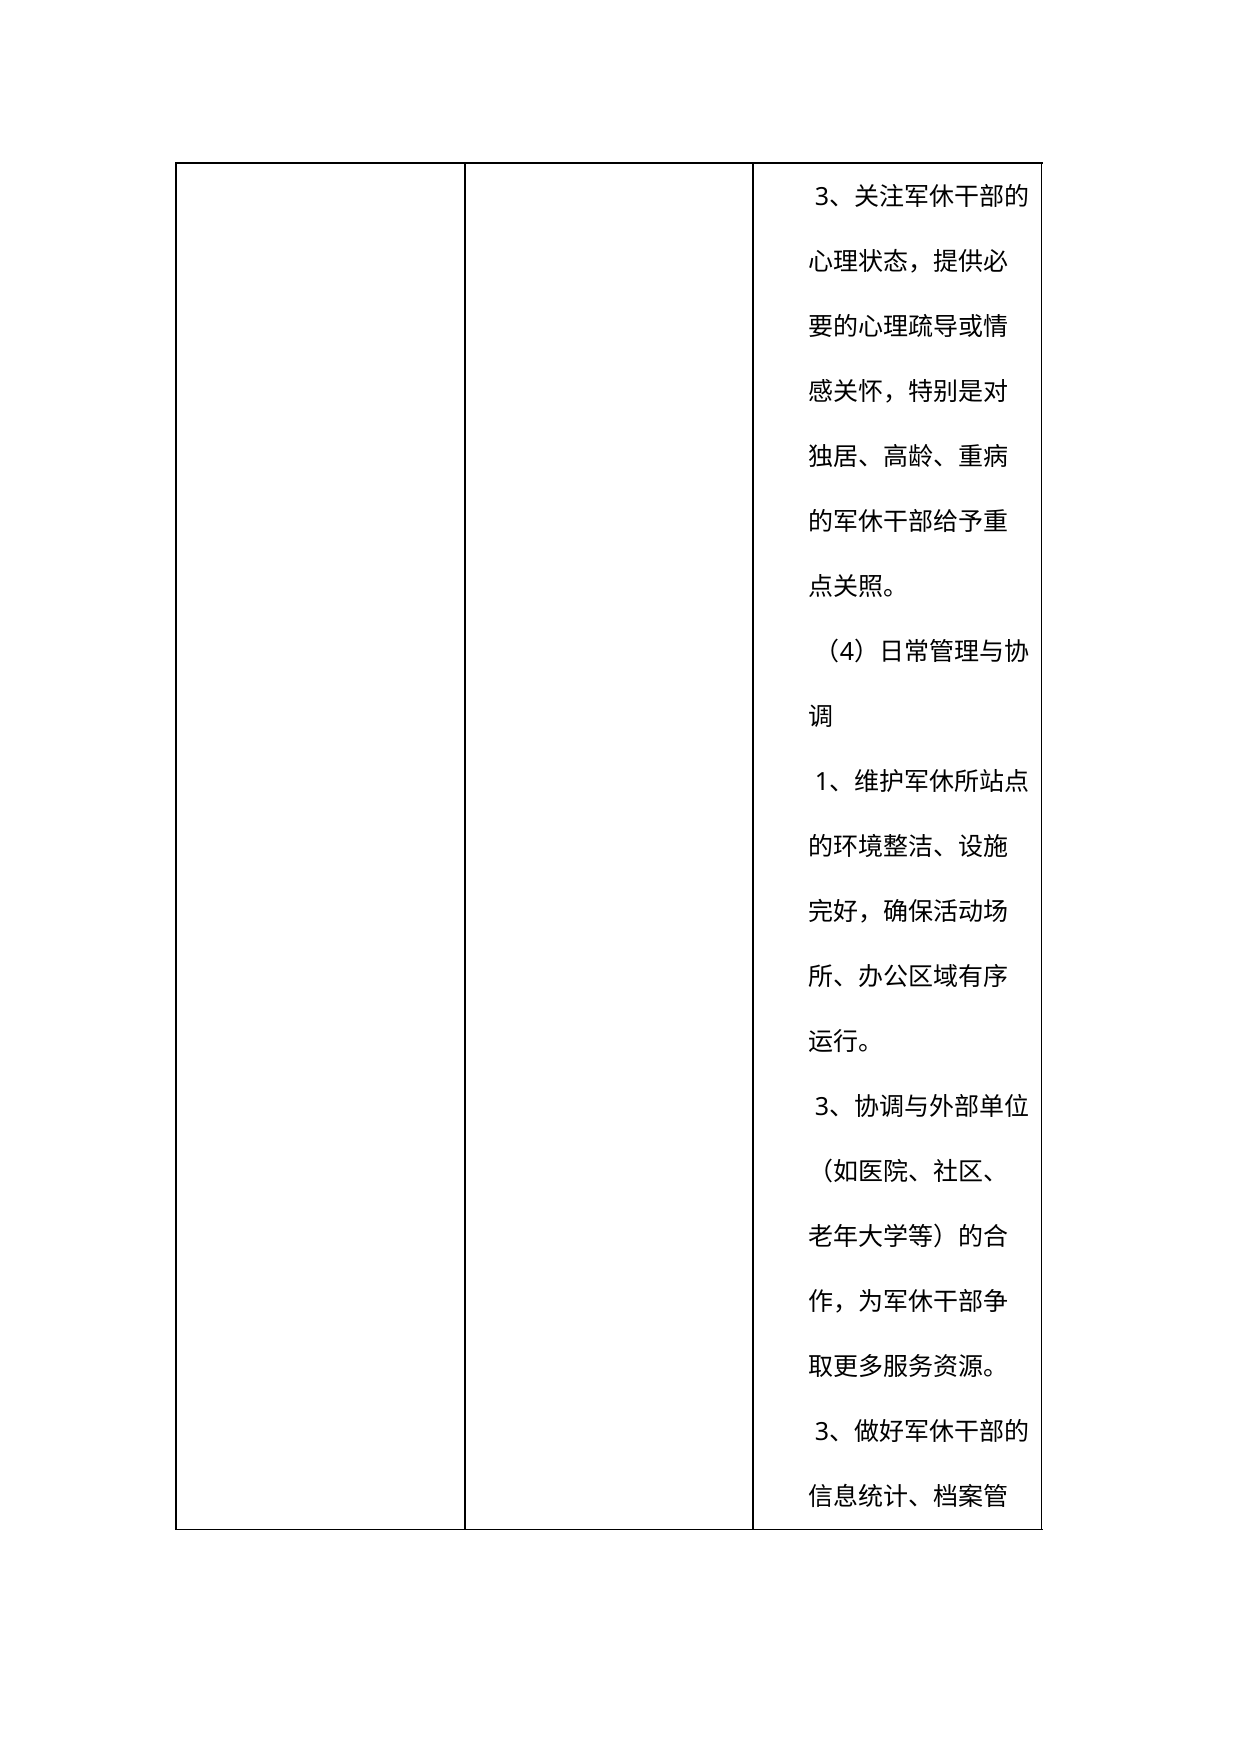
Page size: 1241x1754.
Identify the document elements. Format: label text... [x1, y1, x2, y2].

table_cell 1 [177, 164, 464, 1528]
table_cell [466, 164, 752, 1528]
